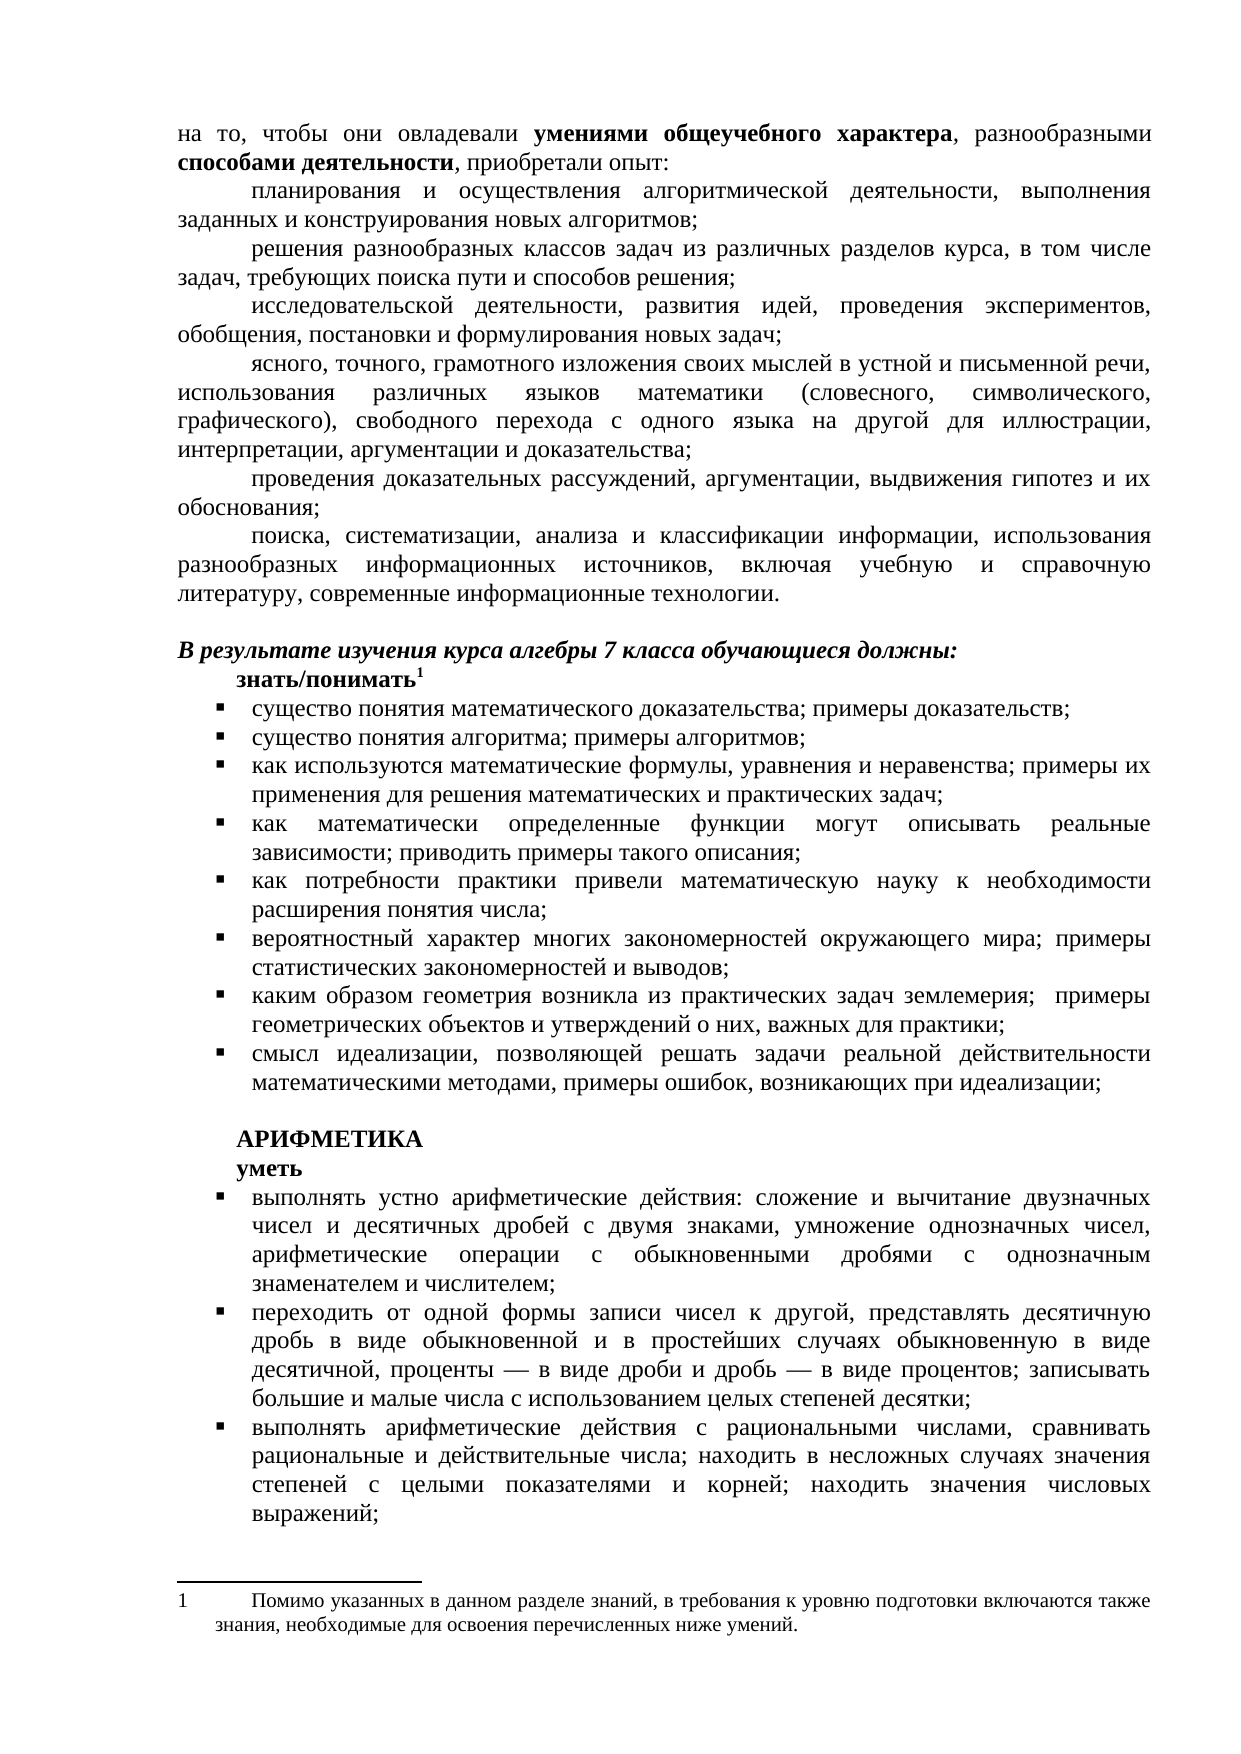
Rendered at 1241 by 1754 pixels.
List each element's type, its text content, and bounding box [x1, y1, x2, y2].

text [177, 118, 1152, 176]
text знать/понимать [177, 664, 1152, 693]
list существо понятия математического доказательства; примеры доказательств; [214, 693, 1152, 722]
text поиска, систематизации, анализа и классификации информации, использования разнообразных информационных источников, включая учебную и справочную литературу, современные информационные технологии. [177, 521, 1152, 607]
text Арифметика [236, 1124, 1152, 1153]
list смысл идеализации, позволяющей решать задачи реальной действительности математическими методами, примеры ошибок, возникающих при идеализации; [214, 1038, 1152, 1096]
text планирования и осуществления алгоритмической деятельности, выполнения заданных и конструирования новых алгоритмов; [177, 176, 1152, 233]
list каким образом геометрия возникла из практических задач землемерия; примеры геометрических объектов и утверждений о них, важных для практики; [214, 981, 1152, 1038]
list вероятностный характер многих закономерностей окружающего мира; примеры статистических закономерностей и выводов; [214, 923, 1152, 981]
text ясного, точного, грамотного изложения своих мыслей в устной и письменной речи, использования различных языков математики (словесного, символического, графического), свободного перехода с одного языка на другой для иллюстрации, интерпретации, аргументации и доказательства; [177, 348, 1152, 463]
list как математически определенные функции могут описывать реальные зависимости; приводить примеры такого описания; [214, 808, 1152, 866]
list как используются математические формулы, уравнения и неравенства; примеры их применения для решения математических и практических задач; [214, 751, 1152, 808]
text В результате изучения курса алгебры 7 класса обучающиеся должны: [177, 636, 1152, 664]
list выполнять арифметические действия с рациональными числами, сравнивать рациональные и действительные числа; находить в несложных случаях значения степеней с целыми показателями и корней; находить значения числовых выражений; [214, 1412, 1152, 1527]
list существо понятия алгоритма; примеры алгоритмов; [214, 722, 1152, 751]
text проведения доказательных рассуждений, аргументации, выдвижения гипотез и их обоснования; [177, 463, 1152, 521]
text уметь [177, 1153, 1152, 1182]
list выполнять устно арифметические действия: сложение и вычитание двузначных чисел и десятичных дробей с двумя знаками, умножение однозначных чисел, арифметические операции с обыкновенными дробями с однозначным знаменателем и числителем; [214, 1182, 1152, 1297]
text решения разнообразных классов задач из различных разделов курса, в том числе задач, требующих поиска пути и способов решения; [177, 233, 1152, 291]
text исследовательской деятельности, развития идей, проведения экспериментов, обобщения, постановки и формулирования новых задач; [177, 291, 1152, 348]
list переходить от одной формы записи чисел к другой, представлять десятичную дробь в виде обыкновенной и в простейших случаях обыкновенную в виде десятичной, проценты — в виде дроби и дробь — в виде процентов; записывать большие и малые числа с использованием целых степеней десятки; [214, 1297, 1152, 1412]
list как потребности практики привели математическую науку к необходимости расширения понятия числа; [214, 866, 1152, 923]
